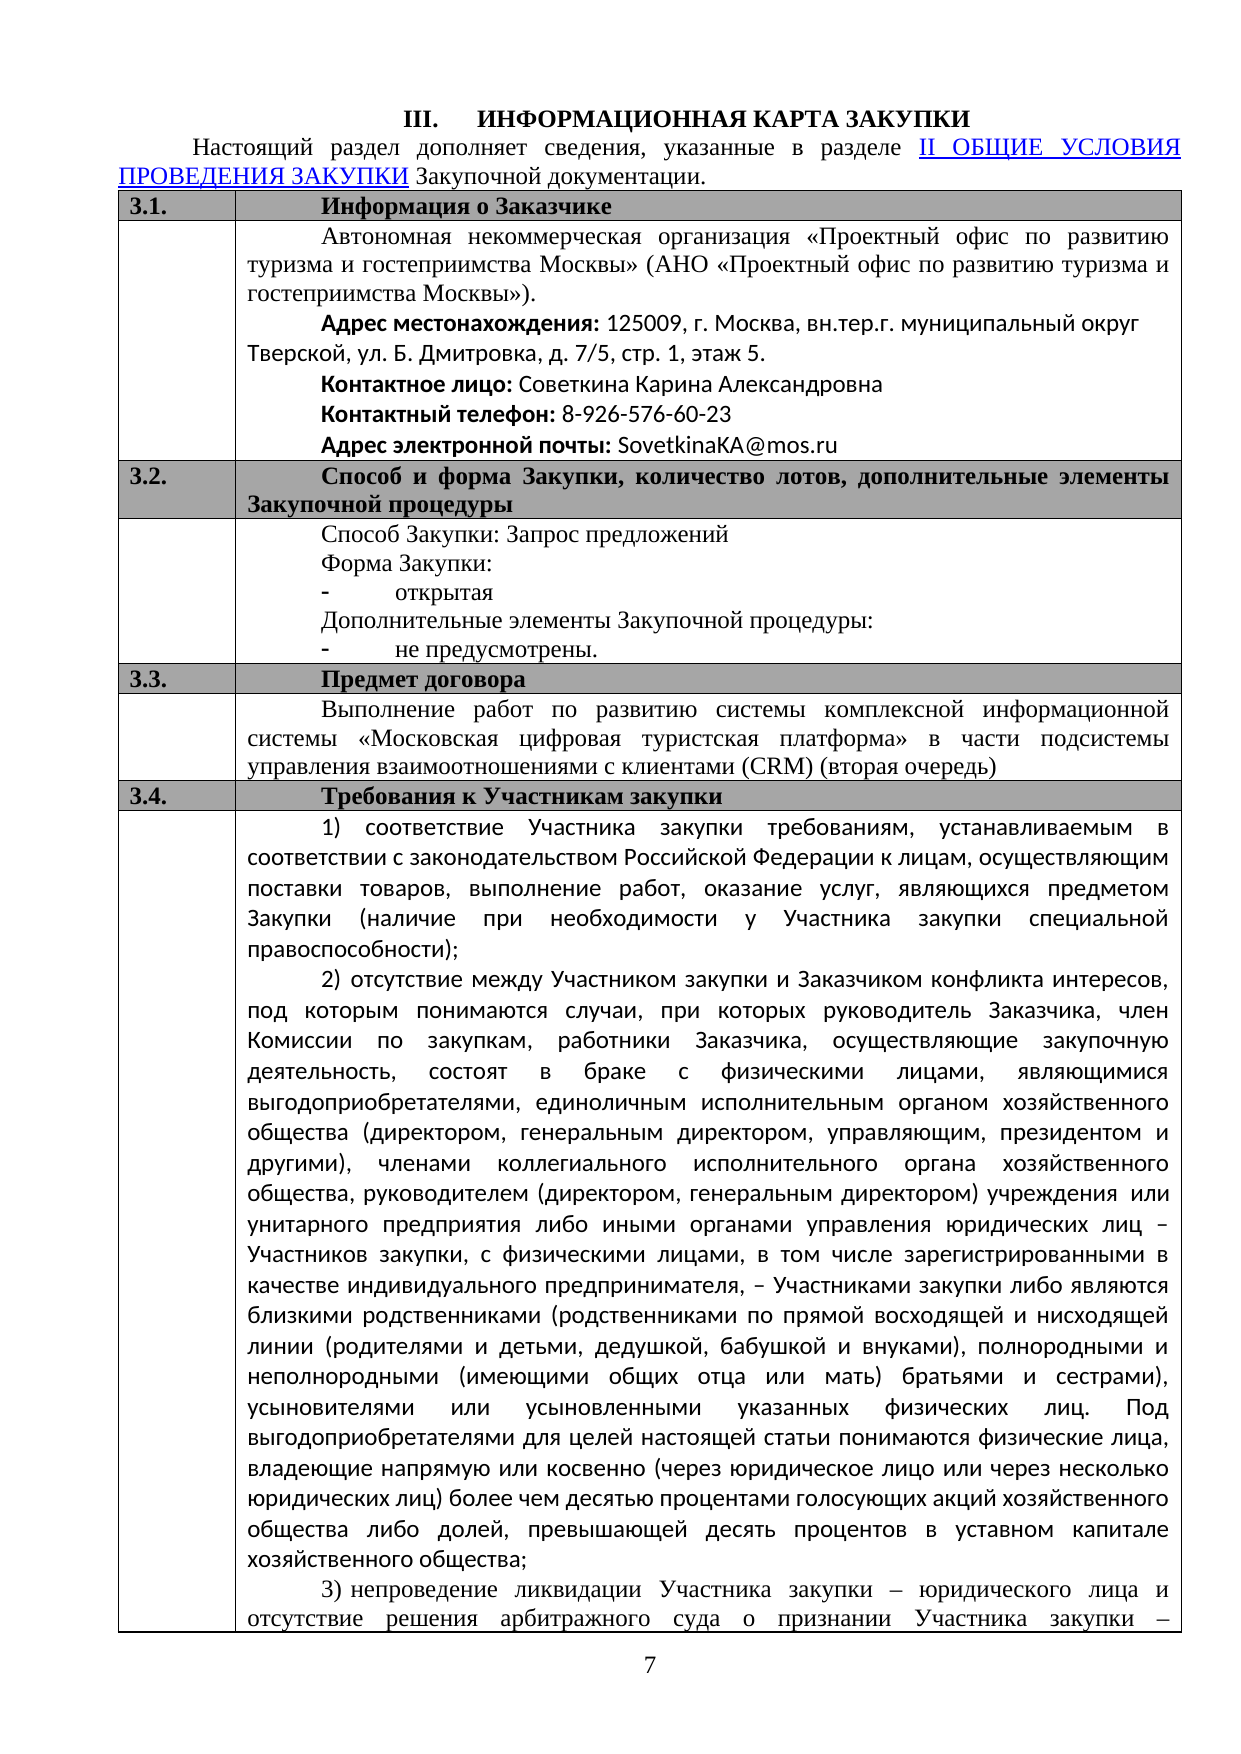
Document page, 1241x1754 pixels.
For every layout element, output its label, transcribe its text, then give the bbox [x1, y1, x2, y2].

table_cell [119, 811, 235, 1631]
text Настоящий раздел дополняет сведения, указанные в разделе II ОБЩИЕ УСЛОВИЯ ПРОВЕДЕНИЯ ЗАКУПКИ Закупочной документации. [118, 132, 1181, 190]
table_header 3.1. [119, 191, 235, 220]
table_cell [119, 694, 235, 780]
table_header Информация о Заказчике [236, 191, 1181, 220]
text III. ИНФОРМАЦИОННАЯ КАРТА ЗАКУПКИ [118, 104, 1181, 132]
table_cell Способ Закупки: Запрос предложений Форма Закупки: открытая Дополнительные элементы Закупочной процедуры: не предусмотрены. [236, 519, 1181, 663]
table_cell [236, 811, 1181, 1631]
table_cell [119, 221, 235, 460]
table_cell Способ и форма Закупки, количество лотов, дополнительные элементы Закупочной процедуры [236, 461, 1181, 518]
table_cell Предмет договора [236, 664, 1181, 693]
table_cell 3.3. [119, 664, 235, 693]
table_cell 3.2. [119, 461, 235, 518]
table_cell Выполнение работ по развитию системы комплексной информационной системы «Московская цифровая туристская платформа» в части подсистемы управления взаимоотношениями с клиентами (CRM) (вторая очередь) [236, 694, 1181, 780]
table_cell 3.4. [119, 781, 235, 810]
table_cell Требования к Участникам закупки [236, 781, 1181, 810]
table_cell Автономная некоммерческая организация «Проектный офис по развитию туризма и гостеприимства Москвы» (АНО «Проектный офис по развитию туризма и гостеприимства Москвы»). Адрес местонахождения: 125009, г. Москва, вн.тер.г. муниципальный округ Тверской, ул. Б. Дмитровка, д. 7/5, стр. 1, этаж 5. Контактное лицо: Советкина Карина Александровна Контактный телефон: 8-926-576-60-23 Адрес электронной почты: SovetkinaKA@mos.ru [236, 221, 1181, 460]
table_cell [119, 519, 235, 663]
